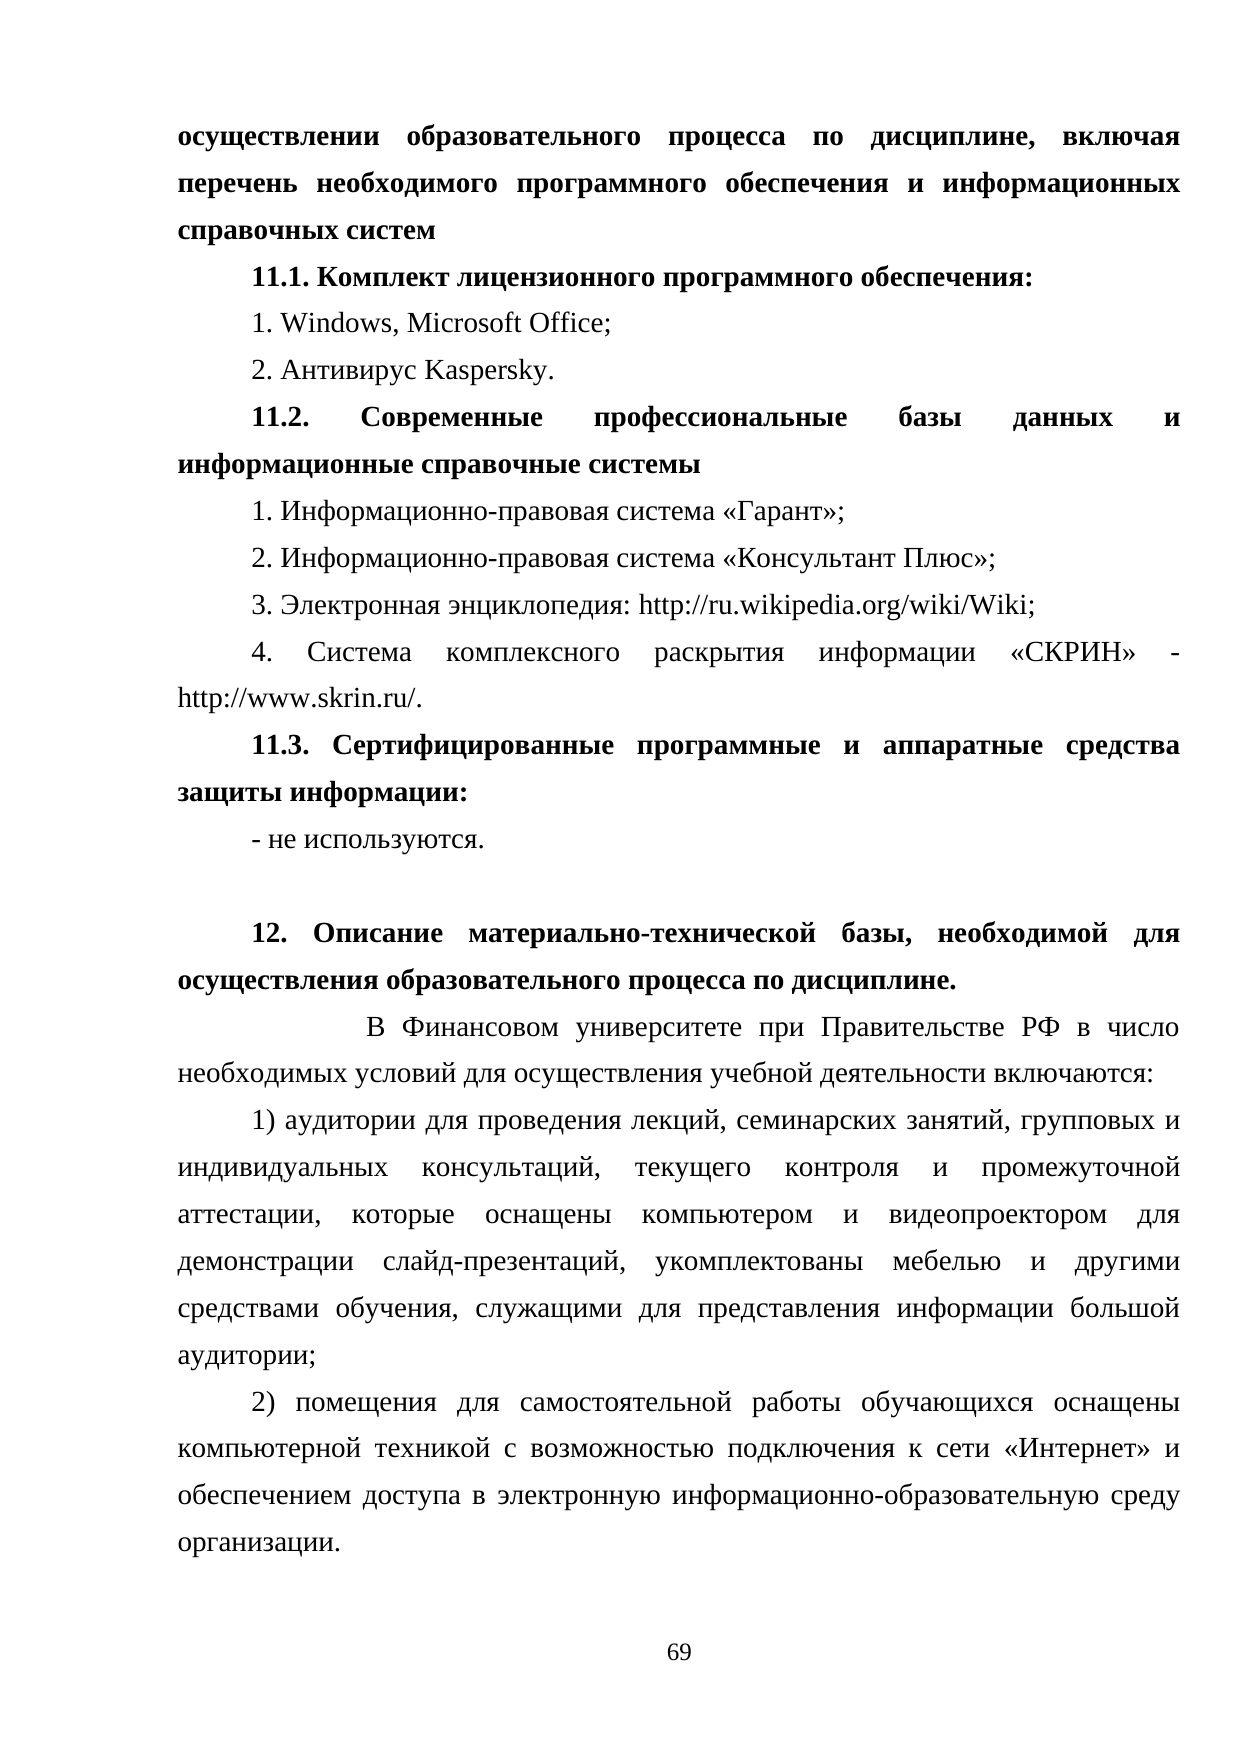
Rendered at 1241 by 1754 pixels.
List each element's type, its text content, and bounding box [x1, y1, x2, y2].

text 3. Электронная энциклопедия: http://ru.wikipedia.org/wiki/Wiki; [177, 587, 1181, 620]
text 11.1. Комплект лицензионного программного обеспечения: [177, 259, 1181, 292]
text 11.3. Сертифицированные программные и аппаратные средства защиты информации: [177, 727, 1181, 808]
text 1. Информационно-правовая система «Гарант»; [177, 493, 1181, 527]
text 2) помещения для самостоятельной работы обучающихся оснащены компьютерной техникой с возможностью подключения к сети «Интернет» и обеспечением доступа в электронную информационно-образовательную среду организации. [177, 1384, 1181, 1558]
text 1. Windows, Microsoft Office; [177, 306, 1181, 339]
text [177, 118, 1181, 245]
text 1) аудитории для проведения лекций, семинарских занятий, групповых и индивидуальных консультаций, текущего контроля и промежуточной аттестации, которые оснащены компьютером и видеопроектором для демонстрации слайд-презентаций, укомплектованы мебелью и другими средствами обучения, служащими для представления информации большой аудитории; [177, 1102, 1181, 1370]
text В Финансовом университете при Правительстве РФ в число необходимых условий для осуществления учебной деятельности включаются: [177, 1009, 1181, 1089]
text 12. Описание материально-технической базы, необходимой для осуществления образовательного процесса по дисциплине. [177, 915, 1181, 995]
text 11.2. Современные профессиональные базы данных и информационные справочные системы [177, 399, 1181, 480]
text - не используются. [177, 821, 1181, 855]
text 4. Система комплексного раскрытия информации «СКРИН» - http://www.skrin.ru/. [177, 634, 1181, 714]
text 2. Антивирус Kaspersky. [177, 352, 1181, 386]
text 2. Информационно-правовая система «Консультант Плюс»; [177, 540, 1181, 573]
